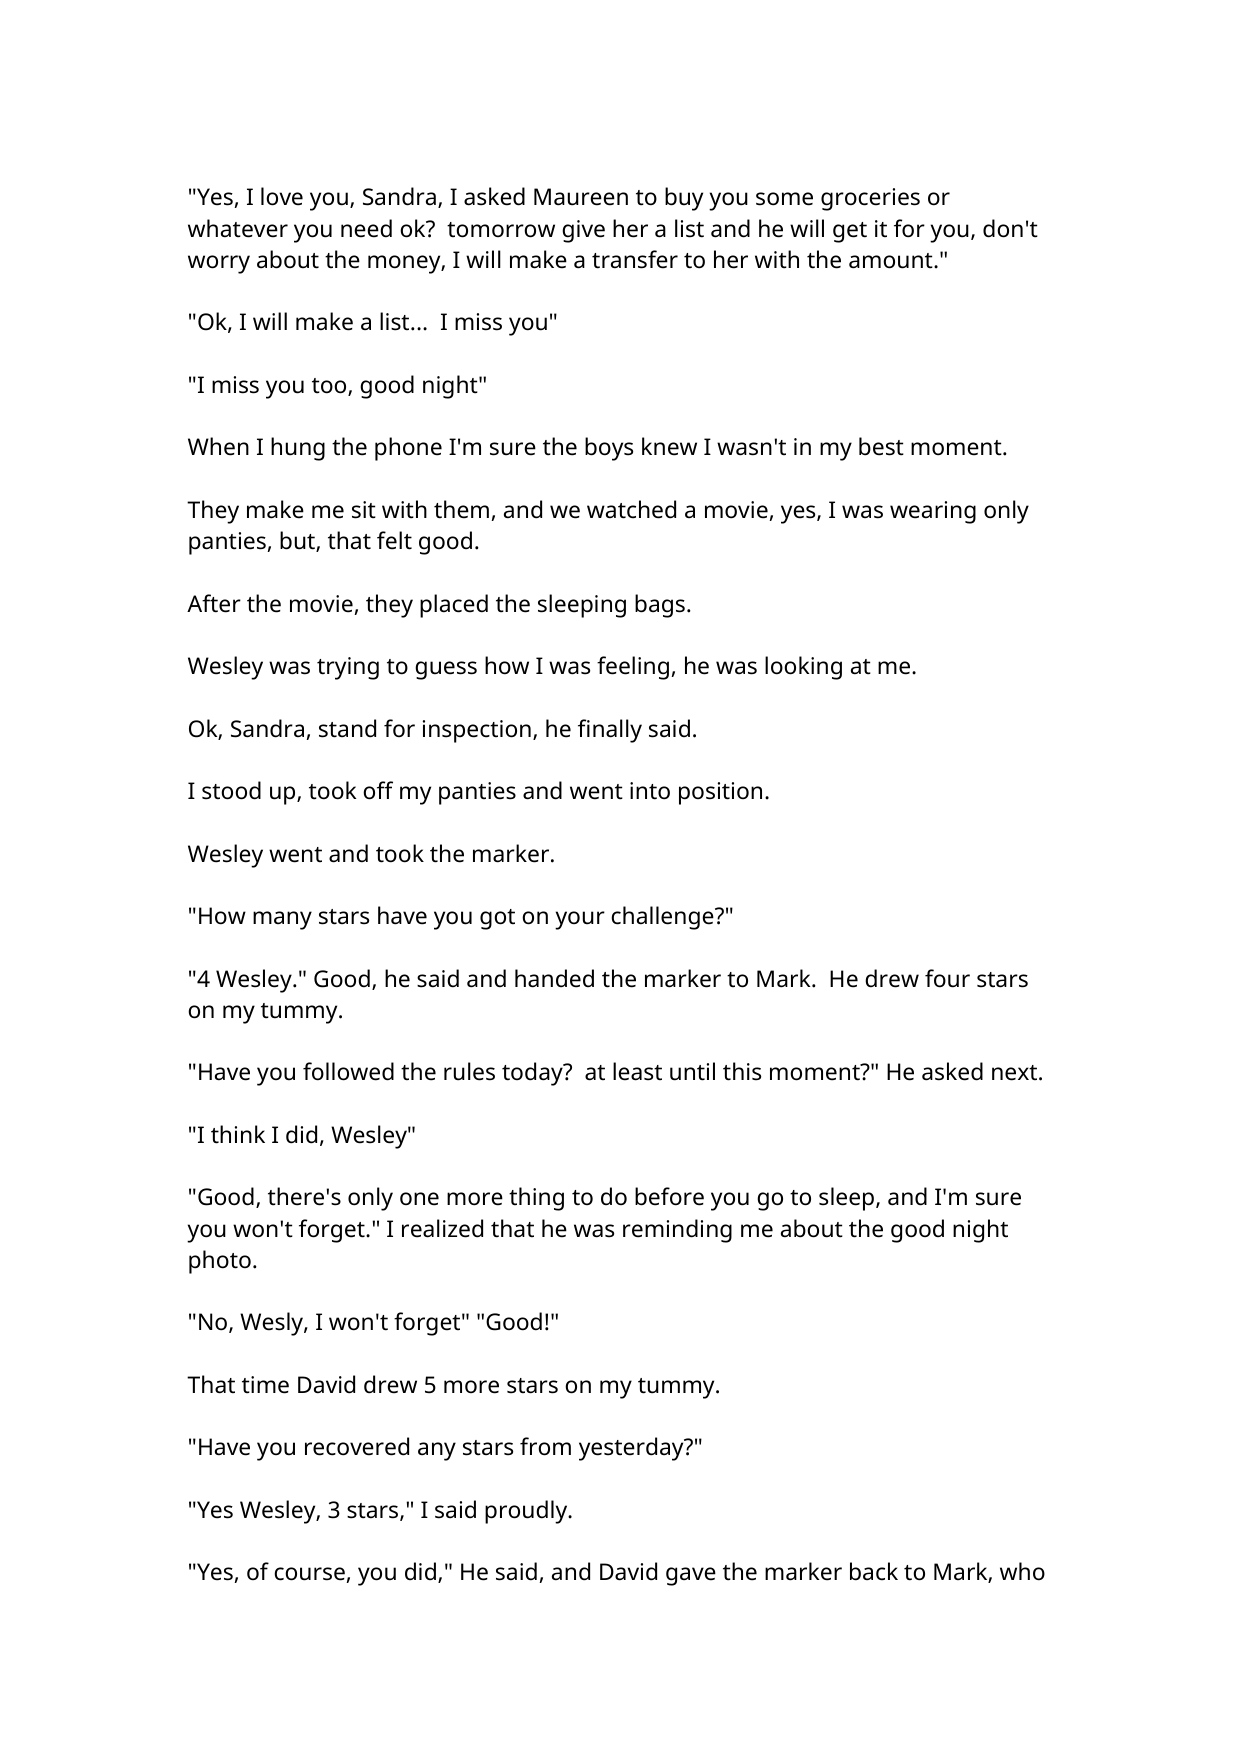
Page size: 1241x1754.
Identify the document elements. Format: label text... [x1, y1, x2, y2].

text "Have you recovered any stars from yesterday?" [187, 1431, 1053, 1462]
text That time David drew 5 more stars on my tummy. [187, 1369, 1053, 1400]
text "Ok, I will make a list... I miss you" [187, 306, 1053, 337]
text "Good, there's only one more thing to do before you go to sleep, and I'm sure you won't forget." I realized that he was reminding me about the good night photo. [187, 1181, 1053, 1275]
text "4 Wesley." Good, he said and handed the marker to Mark. He drew four stars on my tummy. [187, 962, 1053, 1025]
text "No, Wesly, I won't forget" "Good!" [187, 1306, 1053, 1337]
text "I miss you too, good night" [187, 369, 1053, 400]
text When I hung the phone I'm sure the boys knew I wasn't in my best moment. [187, 431, 1053, 462]
text Wesley went and took the marker. [187, 837, 1053, 869]
text "How many stars have you got on your challenge?" [187, 900, 1053, 931]
text "Yes, I love you, Sandra, I asked Maureen to buy you some groceries or whatever you need ok? tomorrow give her a list and he will get it for you, don't worry about the money, I will make a transfer to her with the amount." [187, 181, 1053, 275]
text They make me sit with them, and we watched a movie, yes, I was wearing only panties, but, that felt good. [187, 494, 1053, 556]
text I stood up, took off my panties and went into position. [187, 775, 1053, 806]
text "Have you followed the rules today? at least until this moment?" He asked next. [187, 1056, 1053, 1087]
text Wesley was trying to guess how I was feeling, he was looking at me. [187, 650, 1053, 681]
text Ok, Sandra, stand for inspection, he finally said. [187, 712, 1053, 744]
text "Yes Wesley, 3 stars," I said proudly. [187, 1494, 1053, 1525]
text "I think I did, Wesley" [187, 1119, 1053, 1150]
text After the movie, they placed the sleeping bags. [187, 587, 1053, 619]
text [187, 1556, 1053, 1587]
